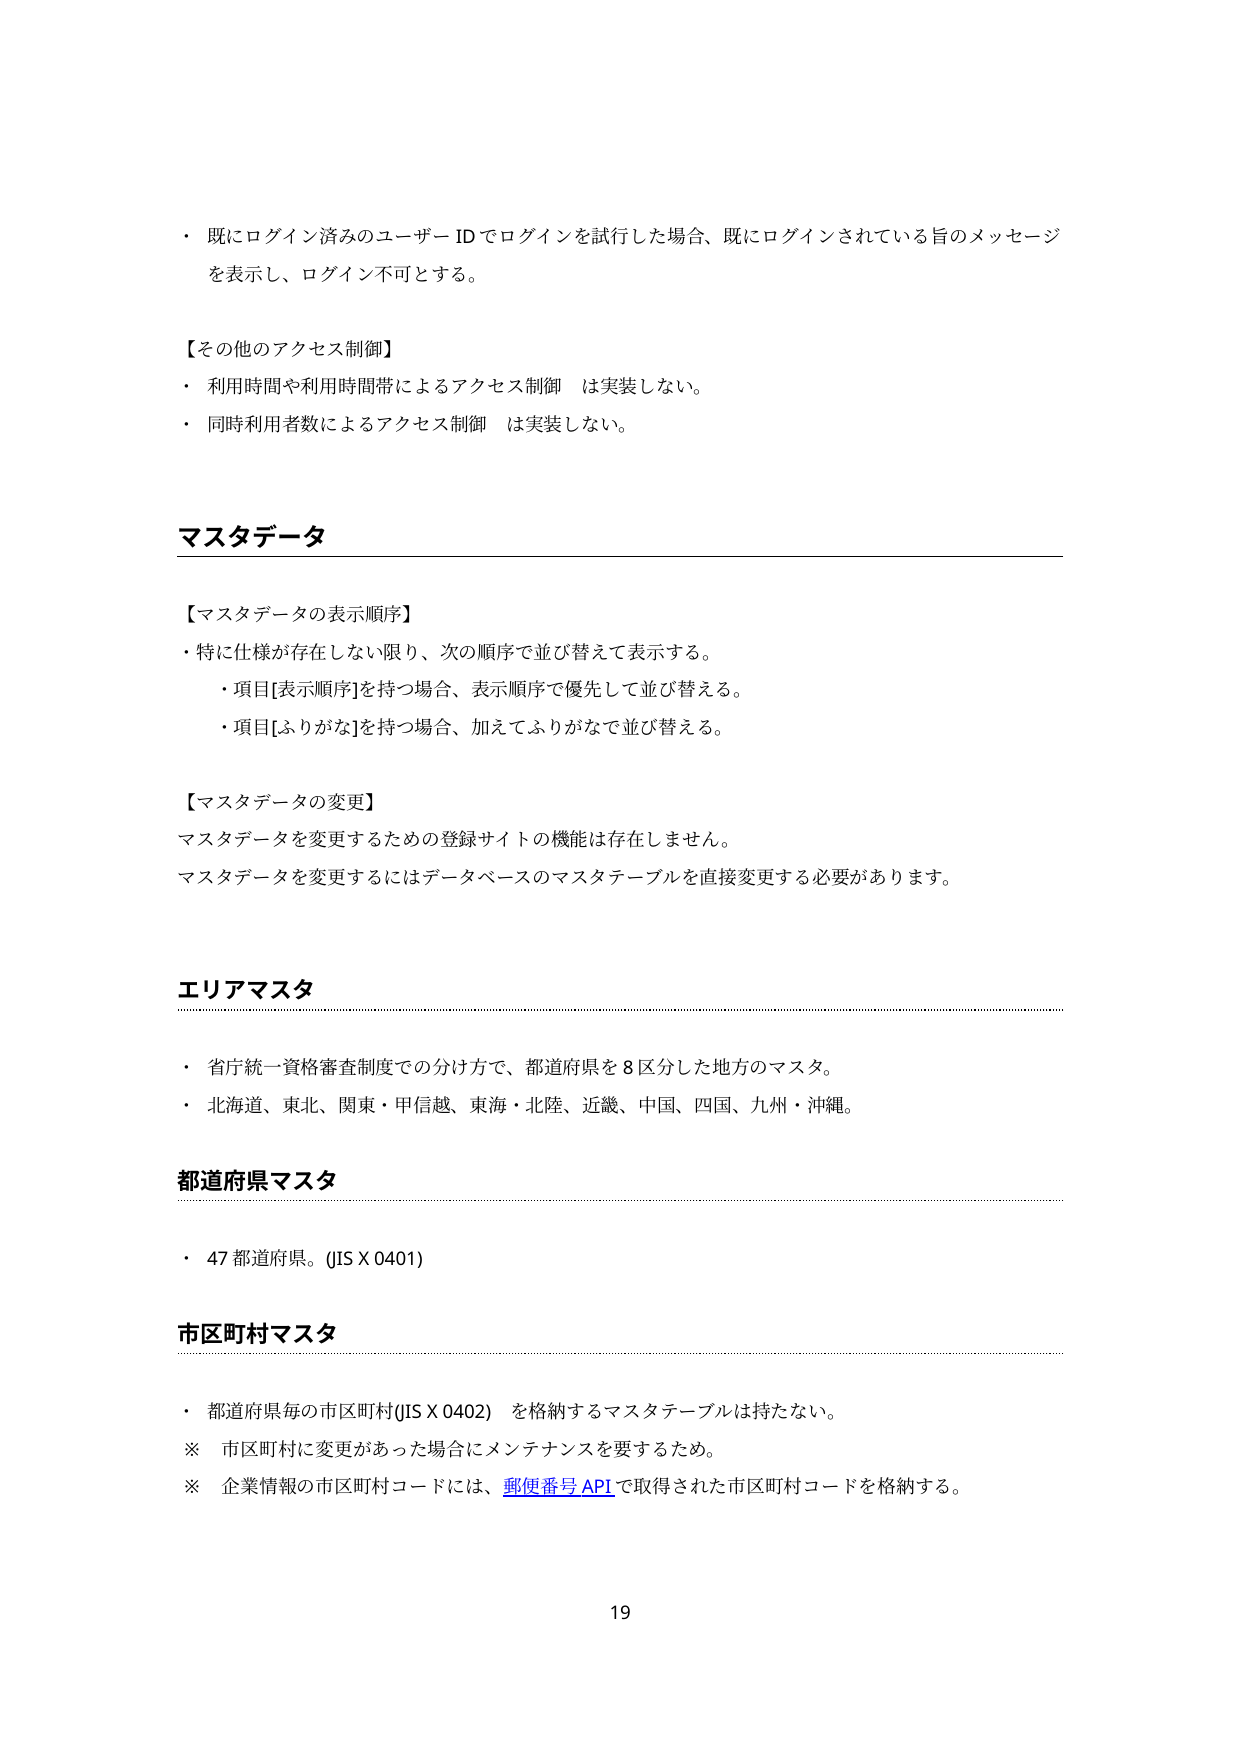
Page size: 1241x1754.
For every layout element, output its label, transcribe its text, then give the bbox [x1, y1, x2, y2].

text ・特に仕様が存在しない限り、次の順序で並び替えて表示する。 [177, 632, 1063, 670]
subtitle 市区町村マスタ [177, 1314, 1063, 1354]
text 【マスタデータの変更】 [177, 782, 1063, 820]
list 都道府県毎の市区町村(JIS X 0402) を格納するマスタテーブルは持たない。 [177, 1392, 1063, 1429]
list 省庁統一資格審査制度での分け方で、都道府県を8区分した地方のマスタ。 [177, 1048, 1063, 1086]
list 利用時間や利用時間帯によるアクセス制御 は実装しない。 [177, 367, 1063, 404]
list 市区町村に変更があった場合にメンテナンスを要するため。 [184, 1429, 1063, 1467]
list 既にログイン済みのユーザーIDでログインを試行した場合、既にログインされている旨のメッセージを表示し、ログイン不可とする。 [177, 217, 1063, 292]
list 47都道府県。(JIS X 0401) [177, 1239, 1063, 1276]
text ・項目[ふりがな]を持つ場合、加えてふりがなで並び替える。 [177, 707, 1063, 745]
text ・項目[表示順序]を持つ場合、表示順序で優先して並び替える。 [177, 670, 1063, 707]
list 同時利用者数によるアクセス制御 は実装しない。 [177, 404, 1063, 442]
subtitle 都道府県マスタ [177, 1161, 1063, 1201]
text 【マスタデータの表示順序】 [177, 595, 1063, 632]
subtitle エリアマスタ [177, 970, 1063, 1011]
list 企業情報の市区町村コードには、郵便番号APIで取得された市区町村コードを格納する。 [184, 1467, 1063, 1504]
subtitle マスタデータ [177, 517, 1063, 556]
text マスタデータを変更するための登録サイトの機能は存在しません。 [177, 820, 1063, 857]
text マスタデータを変更するにはデータベースのマスタテーブルを直接変更する必要があります。 [177, 857, 1063, 895]
list 北海道、東北、関東・甲信越、東海・北陸、近畿、中国、四国、九州・沖縄。 [177, 1086, 1063, 1123]
text 【その他のアクセス制御】 [177, 329, 1063, 367]
